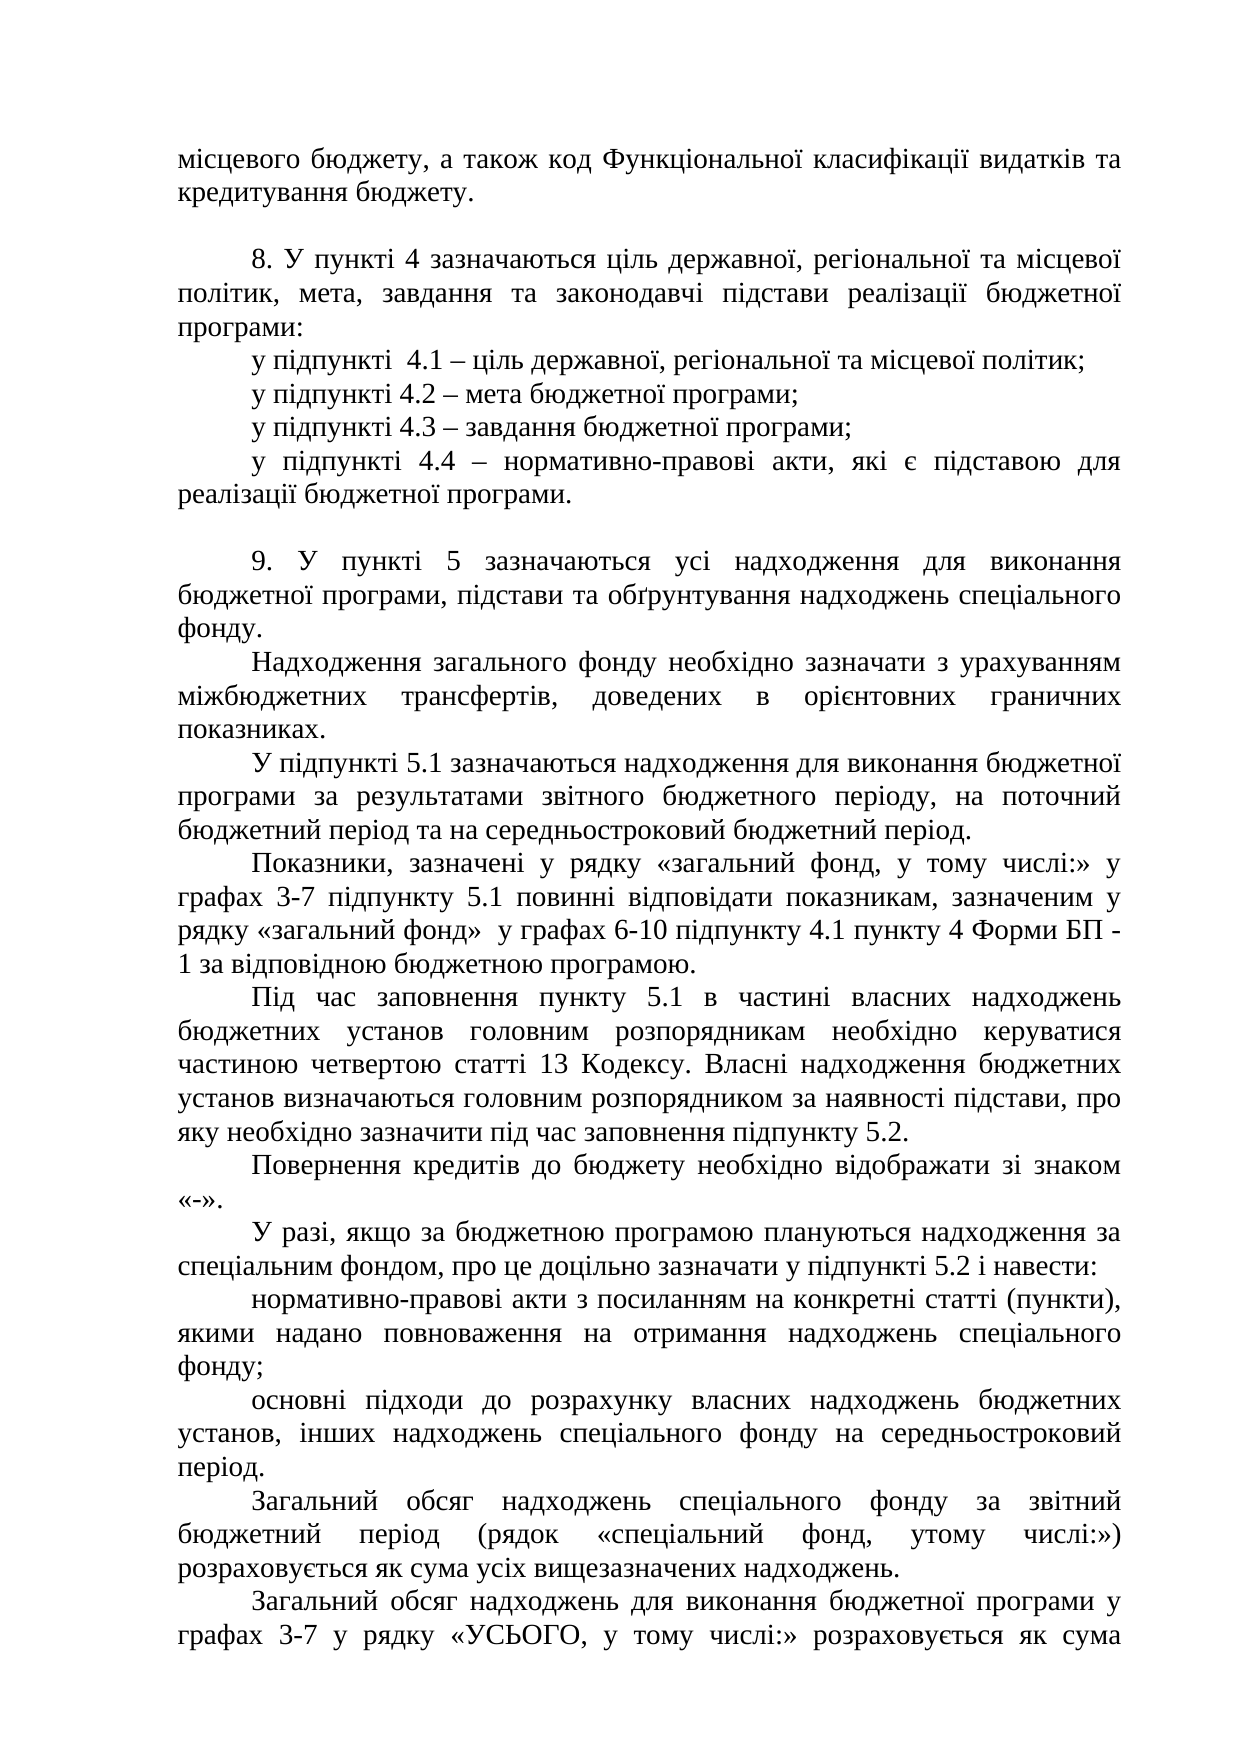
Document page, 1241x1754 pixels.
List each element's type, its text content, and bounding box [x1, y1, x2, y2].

text Надходження загального фонду необхідно зазначати з урахуванням міжбюджетних трансфертів, доведених в орієнтовних граничних показниках. У підпункті 5.1 зазначаються надходження для виконання бюджетної програми за результатами звітного бюджетного періоду, на поточний бюджетний період та на середньостроковий бюджетний період. [177, 644, 1122, 845]
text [177, 141, 1122, 208]
text у підпункті 4.4 – нормативно-правові акти, які є підставою для реалізації бюджетної програми. [177, 443, 1122, 510]
text у підпункті 4.1 – ціль державної, регіональної та місцевої політик; [177, 342, 1122, 376]
text Під час заповнення пункту 5.1 в частині власних надходжень бюджетних установ головним розпорядникам необхідно керуватися частиною четвертою статті 13 Кодексу. Власні надходження бюджетних установ визначаються головним розпорядником за наявності підстави, про яку необхідно зазначити під час заповнення підпункту 5.2. [177, 979, 1122, 1147]
text 8. У пункті 4 зазначаються ціль державної, регіональної та місцевої політик, мета, завдання та законодавчі підстави реалізації бюджетної програми: [177, 242, 1122, 342]
text Загальний обсяг надходжень спеціального фонду за звітний бюджетний період (рядок «спеціальний фонд, утому числі:») розраховується як сума усіх вищезазначених надходжень. [177, 1483, 1122, 1583]
text Повернення кредитів до бюджету необхідно відображати зі знаком «-». [177, 1147, 1122, 1214]
text у підпункті 4.2 – мета бюджетної програми; [177, 376, 1122, 409]
text основні підходи до розрахунку власних надходжень бюджетних установ, інших надходжень спеціального фонду на середньостроковий період. [177, 1382, 1122, 1483]
text Показники, зазначені у рядку «загальний фонд, у тому числі:» у графах 3-7 підпункту 5.1 повинні відповідати показникам, зазначеним у рядку «загальний фонд» у графах 6-10 підпункту 4.1 пункту 4 Форми БП - 1 за відповідною бюджетною програмою. [177, 845, 1122, 979]
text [177, 1583, 1122, 1650]
text 9. У пункті 5 зазначаються усі надходження для виконання бюджетної програми, підстави та обґрунтування надходжень спеціального фонду. [177, 543, 1122, 644]
text У разі, якщо за бюджетною програмою плануються надходження за спеціальним фондом, про це доцільно зазначати у підпункті 5.2 і навести: [177, 1214, 1122, 1281]
text нормативно-правові акти з посиланням на конкретні статті (пункти), якими надано повноваження на отримання надходжень спеціального фонду; [177, 1281, 1122, 1382]
text у підпункті 4.3 – завдання бюджетної програми; [177, 409, 1122, 443]
